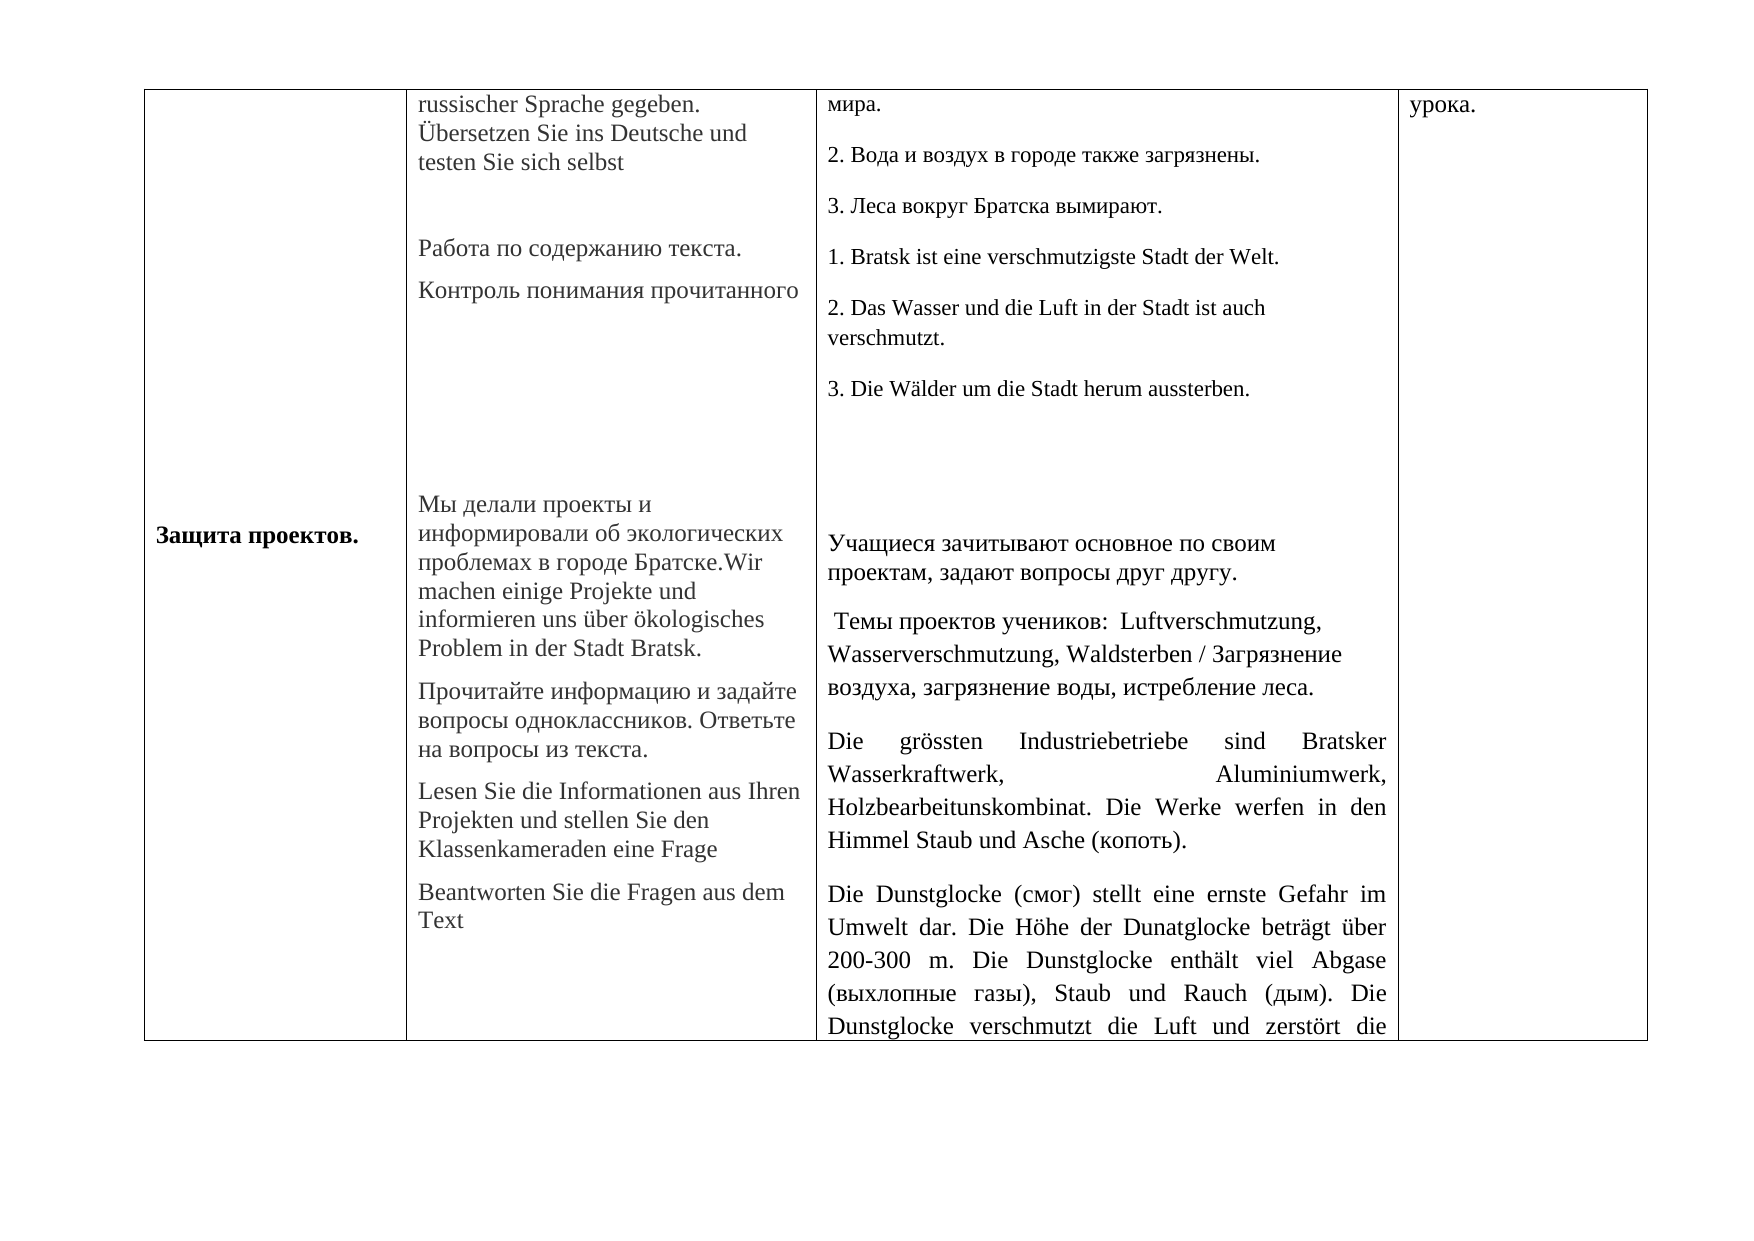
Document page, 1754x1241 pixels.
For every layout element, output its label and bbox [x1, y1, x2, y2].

table_cell [145, 90, 406, 1040]
table_cell [817, 90, 1398, 1040]
table_cell [407, 90, 816, 1040]
table_cell [1399, 90, 1647, 1040]
